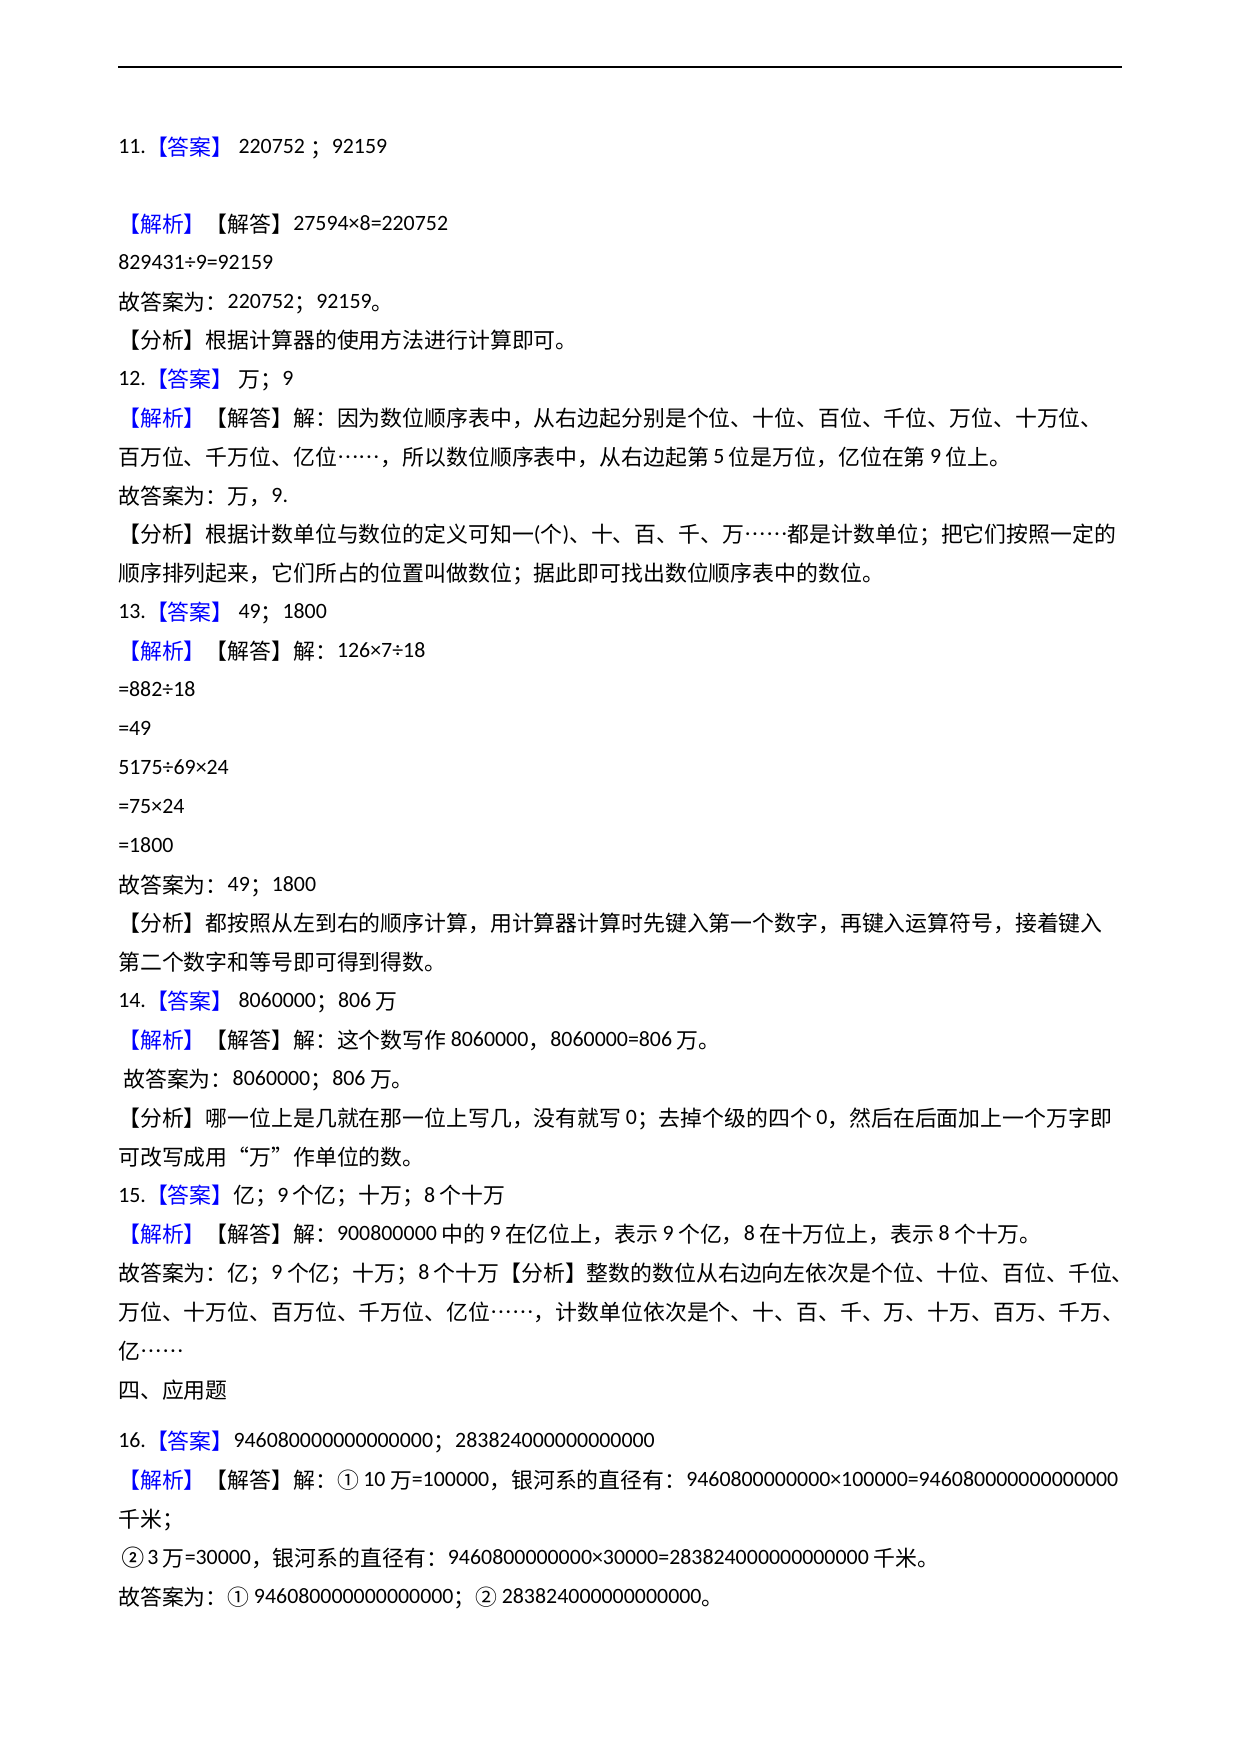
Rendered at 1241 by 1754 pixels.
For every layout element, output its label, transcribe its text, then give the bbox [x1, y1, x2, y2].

text 【解析】【解答】27594×8=220752 829431÷9=92159 故答案为：220752；92159。 [118, 206, 1122, 317]
text 13.【答案】 49；1800 [118, 595, 1122, 627]
text 12.【答案】 万；9 [118, 362, 1122, 394]
text 四、应用题 [118, 1372, 1122, 1405]
text 【分析】根据计算器的使用方法进行计算即可。 [118, 323, 1122, 355]
text 【解析】【解答】解：这个数写作8060000，8060000=806万。 故答案为：8060000；806万。 [118, 1022, 1122, 1094]
text 11.【答案】 220752 ；92159 [118, 129, 1122, 201]
text 【分析】哪一位上是几就在那一位上写几，没有就写0；去掉个级的四个0，然后在后面加上一个万字即可改写成用“万”作单位的数。 [118, 1100, 1122, 1172]
text 16.【答案】946080000000000000；283824000000000000 [118, 1423, 1122, 1456]
text 15.【答案】亿；9个亿；十万；8个十万 [118, 1178, 1122, 1210]
text 【解析】【解答】解：因为数位顺序表中，从右边起分别是个位、十位、百位、千位、万位、十万位、百万位、千万位、亿位……，所以数位顺序表中，从右边起第5位是万位，亿位在第9位上。 故答案为：万，9. [118, 400, 1122, 511]
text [118, 1462, 1122, 1612]
text 【分析】根据计数单位与数位的定义可知一(个)、十、百、千、万……都是计数单位；把它们按照一定的顺序排列起来，它们所占的位置叫做数位；据此即可找出数位顺序表中的数位。 [118, 517, 1122, 588]
text 14.【答案】 8060000；806万 [118, 984, 1122, 1016]
text 【解析】【解答】解：900800000中的9在亿位上，表示9个亿，8在十万位上，表示8个十万。 故答案为：亿；9个亿；十万；8个十万【分析】整数的数位从右边向左依次是个位、十位、百位、千位、万位、十万位、百万位、千万位、亿位……，计数单位依次是个、十、百、千、万、十万、百万、千万、亿…… [118, 1217, 1122, 1366]
text 【分析】都按照从左到右的顺序计算，用计算器计算时先键入第一个数字，再键入运算符号，接着键入第二个数字和等号即可得到得数。 [118, 906, 1122, 977]
text 【解析】【解答】解：126×7÷18 =882÷18 =49 5175÷69×24 =75×24 =1800 故答案为：49；1800 [118, 633, 1122, 900]
